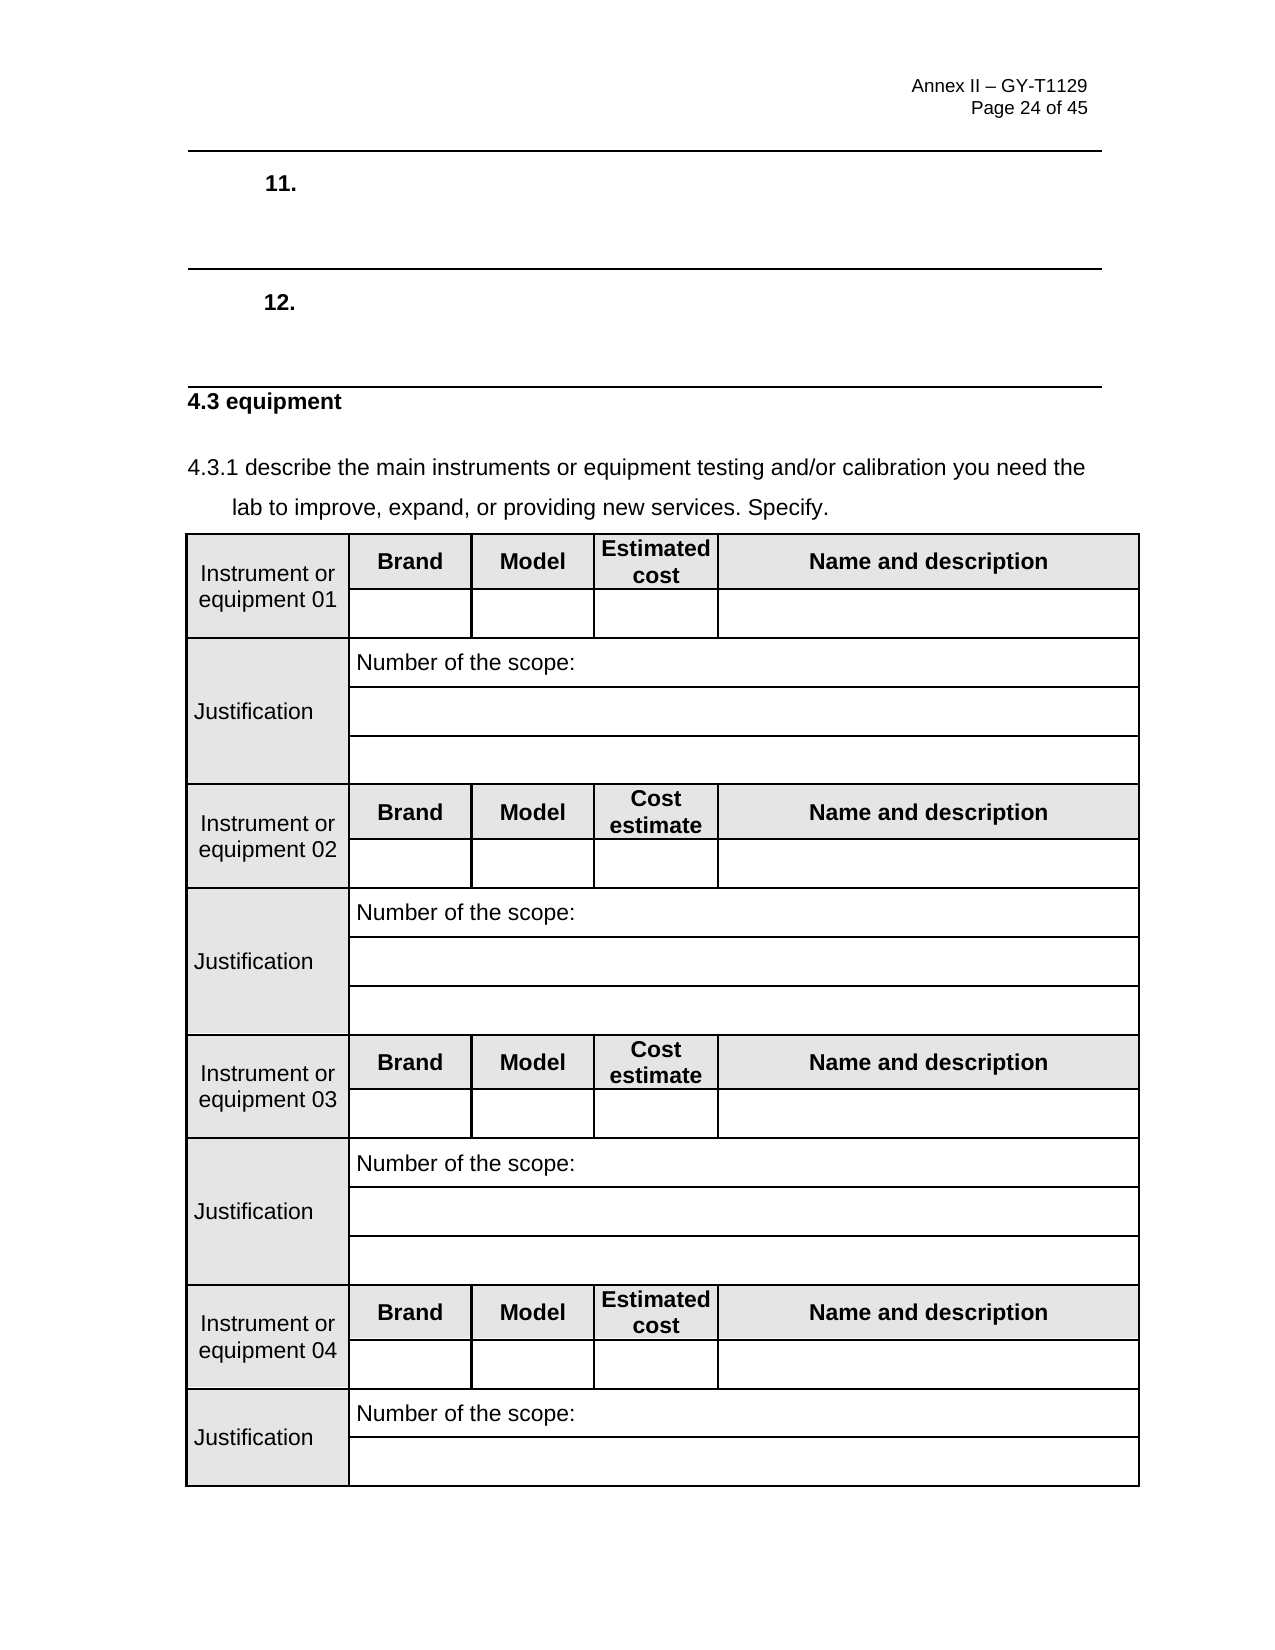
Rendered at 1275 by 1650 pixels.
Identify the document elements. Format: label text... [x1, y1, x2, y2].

table_cell Instrument or equipment 03 [188, 1036, 348, 1137]
table_cell Justification [188, 1390, 348, 1485]
table_cell [350, 1237, 1138, 1284]
table_cell [350, 1438, 1138, 1485]
table_cell Name and description [719, 1036, 1138, 1088]
table_cell [473, 840, 593, 887]
table_cell Justification [188, 639, 348, 783]
table_cell Number of the scope: [350, 639, 1138, 686]
text 4.3.1 describe the main instruments or equipment testing and/or calibration you need the lab to improve, expand, or providing new services. Specify. [187, 454, 1087, 520]
text 4.3 equipment [187, 388, 1087, 415]
table_cell Model [473, 1286, 593, 1338]
table_cell [719, 840, 1138, 887]
table_cell Justification [188, 1139, 348, 1284]
table_cell [350, 840, 470, 887]
table_header Model [473, 535, 593, 588]
table_cell Instrument or equipment 04 [188, 1286, 348, 1387]
table_cell 11. [188, 152, 1102, 268]
table_cell [595, 1341, 717, 1387]
table_cell Brand [350, 785, 470, 838]
table_cell Brand [350, 1286, 470, 1338]
table_cell Cost estimate [595, 785, 717, 838]
table_cell Model [473, 785, 593, 838]
table_cell [473, 1090, 593, 1137]
table_cell [473, 590, 593, 637]
table_cell [350, 987, 1138, 1033]
table_cell Instrument or equipment 02 [188, 785, 348, 887]
table_header Estimated cost [595, 535, 717, 588]
table_cell Cost estimate [595, 1036, 717, 1088]
table_cell Name and description [719, 785, 1138, 838]
table_header Instrument or equipment 01 [188, 535, 348, 637]
table_cell [595, 1090, 717, 1137]
table_header Name and description [719, 535, 1138, 588]
table_cell Brand [350, 1036, 470, 1088]
table_cell [350, 1188, 1138, 1235]
table_cell Name and description [719, 1286, 1138, 1338]
table_cell [350, 688, 1138, 734]
table_cell [350, 1341, 470, 1387]
table_cell Number of the scope: [350, 889, 1138, 936]
table_cell Justification [188, 889, 348, 1033]
table_cell [350, 590, 470, 637]
table_cell Estimated cost [595, 1286, 717, 1338]
table_header Brand [350, 535, 470, 588]
table_cell [350, 737, 1138, 783]
table_cell [719, 590, 1138, 637]
table_cell Model [473, 1036, 593, 1088]
table_cell [350, 1090, 470, 1137]
table_cell [473, 1341, 593, 1387]
table_cell [719, 1341, 1138, 1387]
table_cell Number of the scope: [350, 1139, 1138, 1186]
table_cell [595, 840, 717, 887]
table_cell [719, 1090, 1138, 1137]
table_cell [595, 590, 717, 637]
table_cell Number of the scope: [350, 1390, 1138, 1436]
table_cell [350, 938, 1138, 985]
table_cell 12. [188, 270, 1102, 386]
